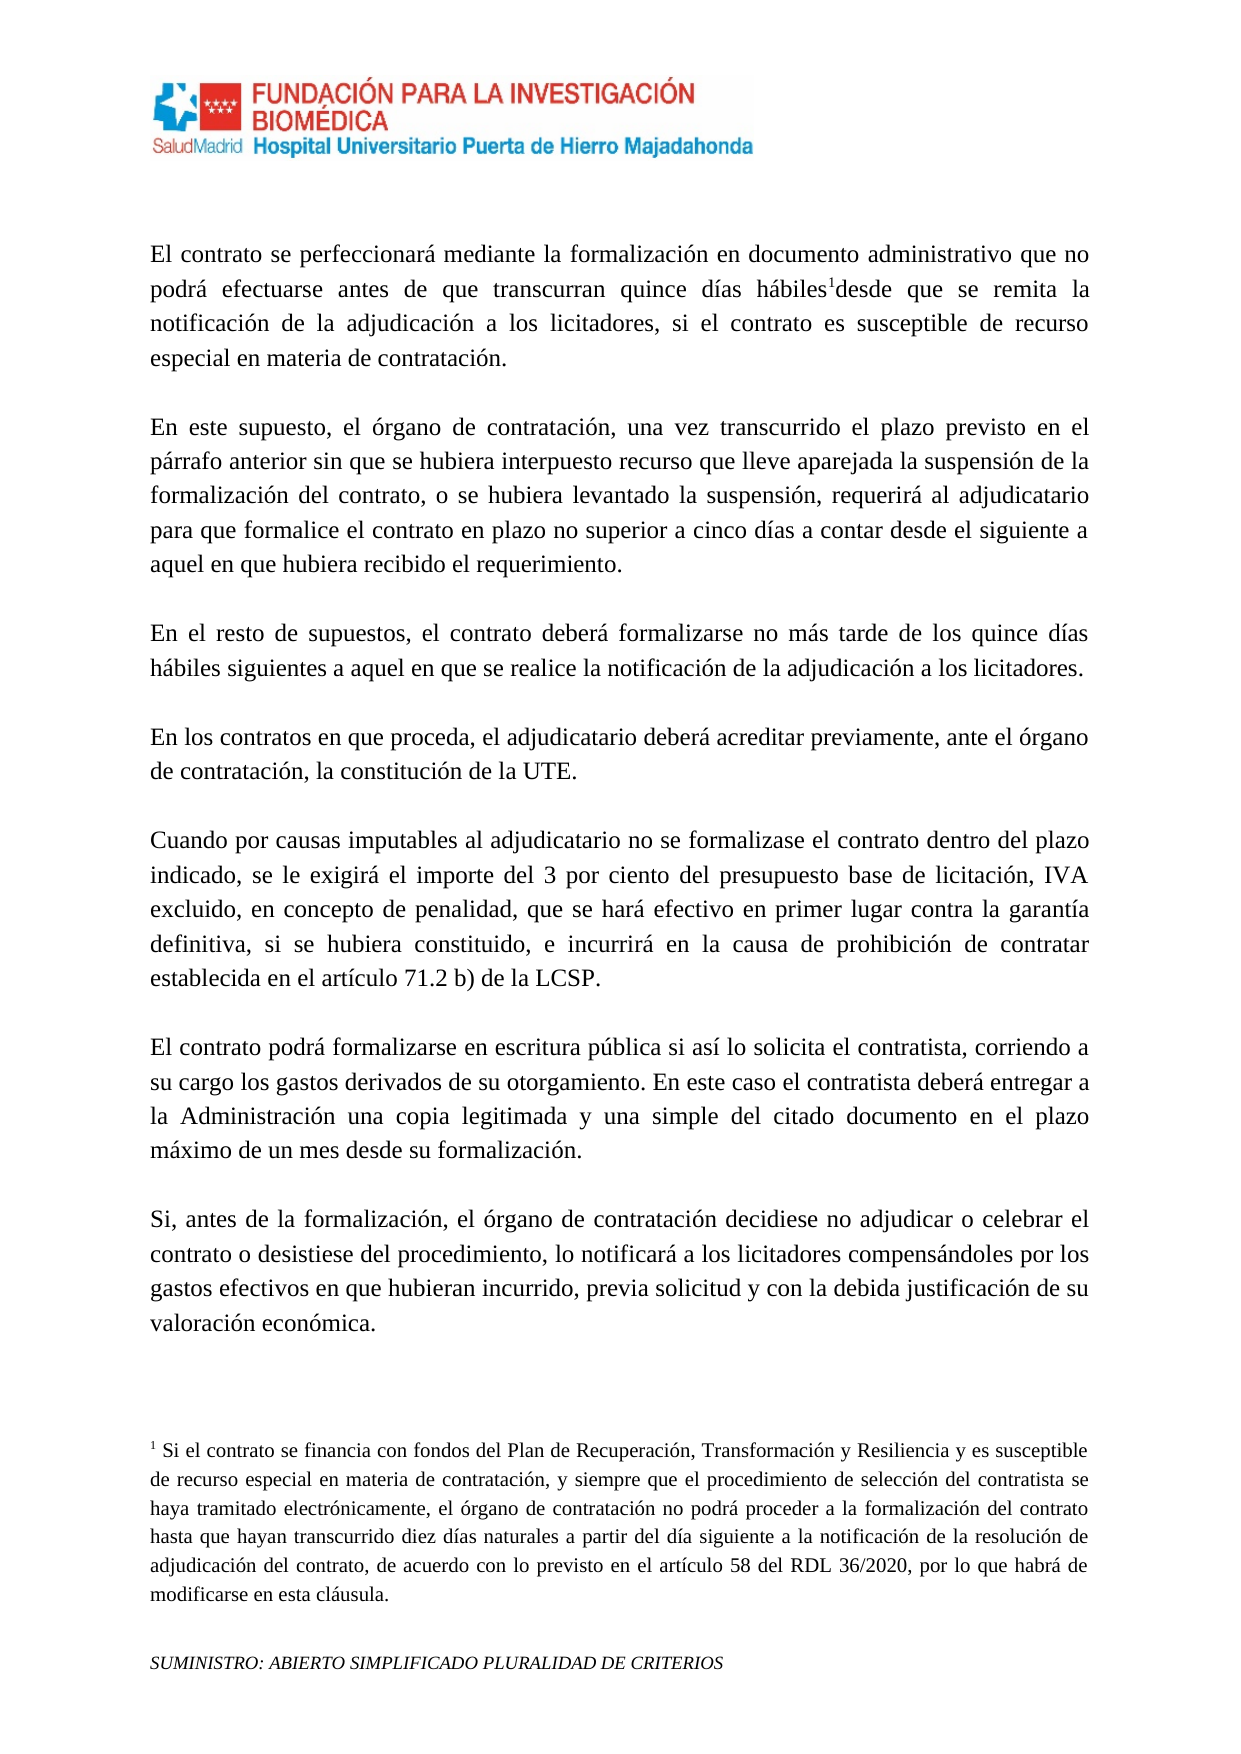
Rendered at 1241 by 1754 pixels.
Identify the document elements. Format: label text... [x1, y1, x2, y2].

picture [150, 75, 755, 161]
text El contrato se perfeccionará mediante la formalización en documento administrativo que no podrá efectuarse antes de que transcurran quince días hábilesdesde que se remita la notificación de la adjudicación a los licitadores, si el contrato es susceptible de recurso especial en materia de contratación. [150, 239, 1090, 371]
text En los contratos en que proceda, el adjudicatario deberá acreditar previamente, ante el órgano de contratación, la constitución de la UTE. [150, 722, 1090, 785]
text En este supuesto, el órgano de contratación, una vez transcurrido el plazo previsto en el párrafo anterior sin que se hubiera interpuesto recurso que lleve aparejada la suspensión de la formalización del contrato, o se hubiera levantado la suspensión, requerirá al adjudicatario para que formalice el contrato en plazo no superior a cinco días a contar desde el siguiente a aquel en que hubiera recibido el requerimiento. [150, 412, 1090, 578]
text Cuando por causas imputables al adjudicatario no se formalizase el contrato dentro del plazo indicado, se le exigirá el importe del 3 por ciento del presupuesto base de licitación, IVA excluido, en concepto de penalidad, que se hará efectivo en primer lugar contra la garantía definitiva, si se hubiera constituido, e incurrirá en la causa de prohibición de contratar establecida en el artículo 71.2 b) de la LCSP. [150, 825, 1090, 992]
text Si, antes de la formalización, el órgano de contratación decidiese no adjudicar o celebrar el contrato o desistiese del procedimiento, lo notificará a los licitadores compensándoles por los gastos efectivos en que hubieran incurrido, previa solicitud y con la debida justificación de su valoración económica. [150, 1204, 1090, 1337]
text El contrato podrá formalizarse en escritura pública si así lo solicita el contratista, corriendo a su cargo los gastos derivados de su otorgamiento. En este caso el contratista deberá entregar a la Administración una copia legitimada y una simple del citado documento en el plazo máximo de un mes desde su formalización. [150, 1032, 1090, 1164]
text En el resto de supuestos, el contrato deberá formalizarse no más tarde de los quince días hábiles siguientes a aquel en que se realice la notificación de la adjudicación a los licitadores. [150, 618, 1090, 682]
